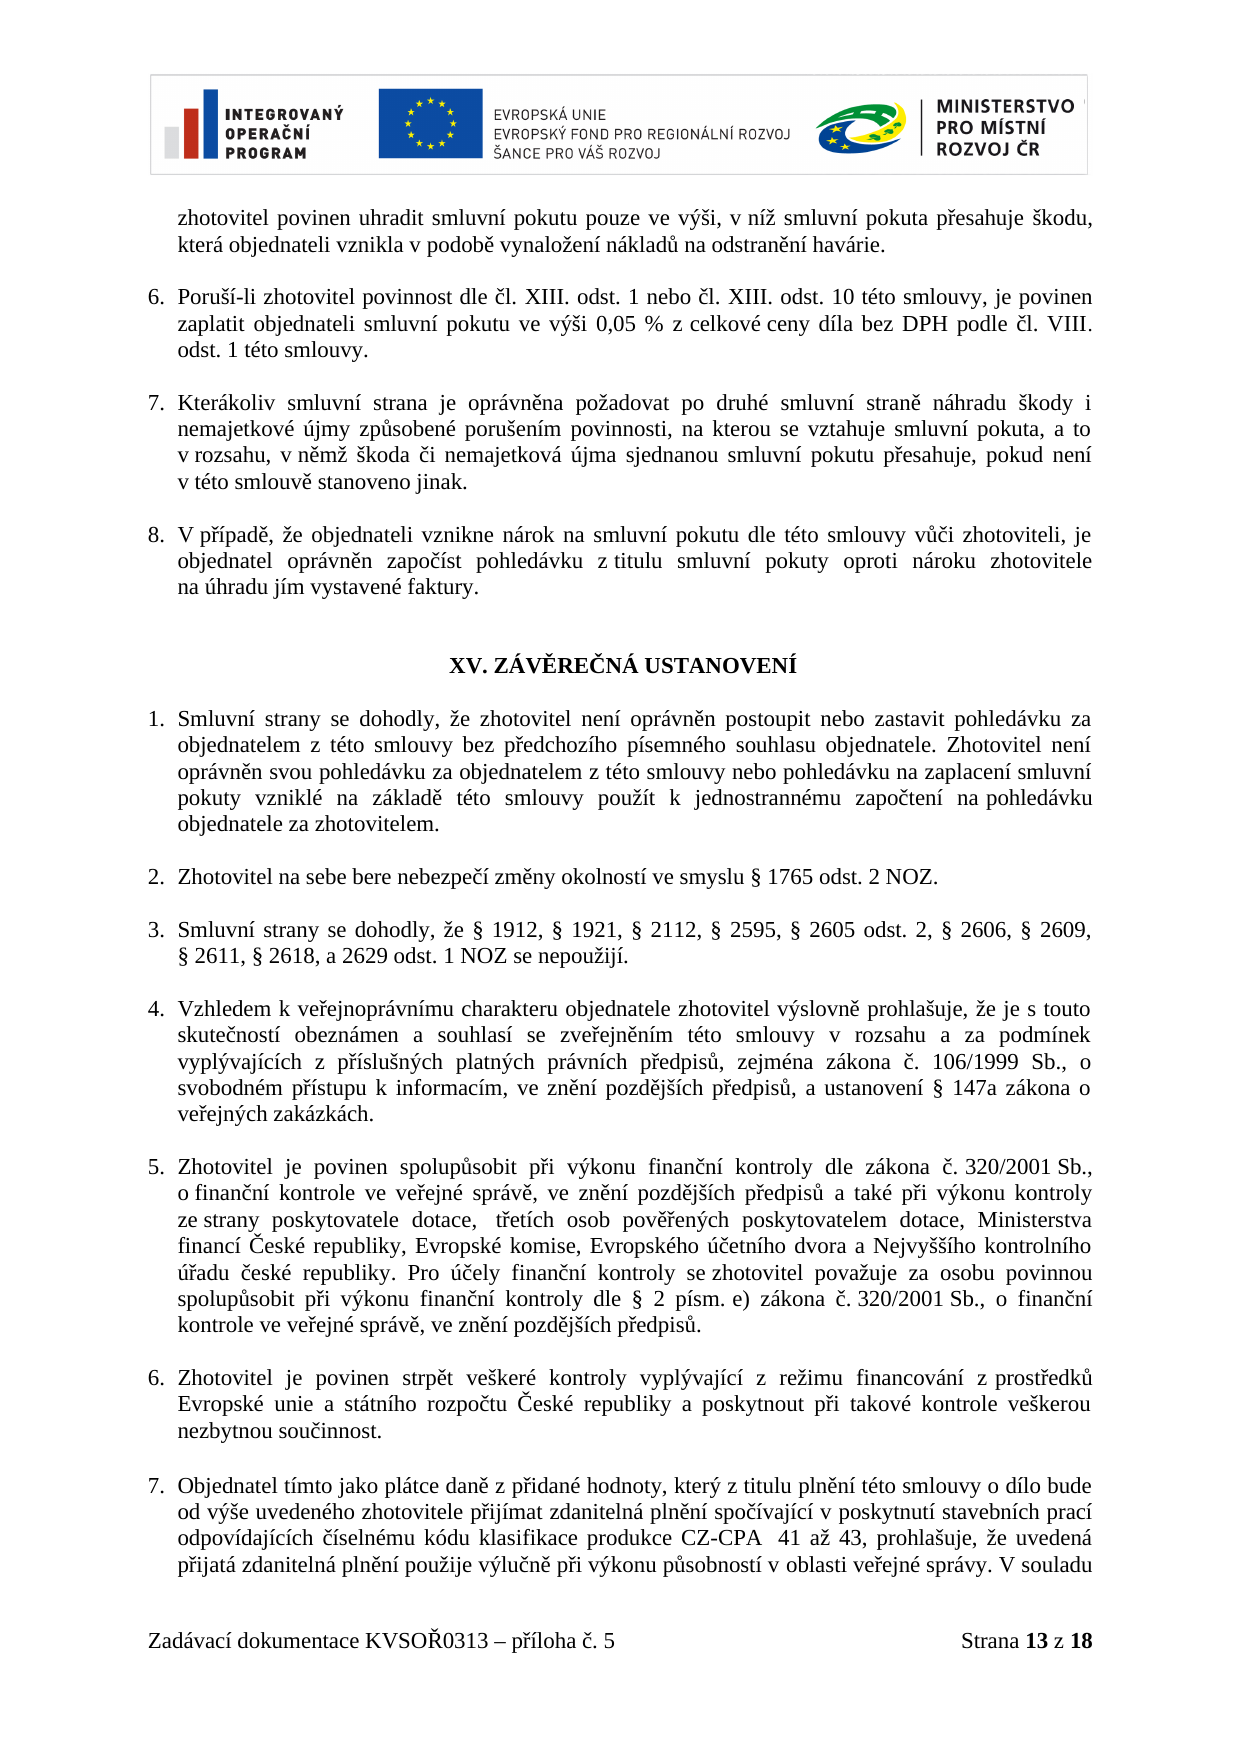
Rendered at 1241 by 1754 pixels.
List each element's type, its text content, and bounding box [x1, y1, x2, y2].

list Kterákoliv smluvní strana je oprávněna požadovat po druhé smluvní straně náhradu škody i nemajetkové újmy způsobené porušením povinnosti, na kterou se vztahuje smluvní pokuta, a to v rozsahu, v němž škoda či nemajetková újma sjednanou smluvní pokutu přesahuje, pokud není v této smlouvě stanoveno jinak. [148, 389, 1093, 494]
list Smluvní strany se dohodly, že § 1912, § 1921, § 2112, § 2595, § 2605 odst. 2, § 2606, § 2609, § 2611, § 2618, a 2629 odst. 1 NOZ se nepoužijí. [148, 916, 1093, 969]
list XV. ZÁVĚREČNÁ USTANOVENÍ [148, 652, 1093, 679]
list Smluvní strany se dohodly, že zhotovitel není oprávněn postoupit nebo zastavit pohledávku za objednatelem z této smlouvy bez předchozího písemného souhlasu objednatele. Zhotovitel není oprávněn svou pohledávku za objednatelem z této smlouvy nebo pohledávku na zaplacení smluvní pokuty vzniklé na základě této smlouvy použít k jednostrannému započtení na pohledávku objednatele za zhotovitelem. [148, 705, 1093, 837]
list Poruší-li zhotovitel povinnost dle čl. XIII. odst. 1 nebo čl. XIII. odst. 10 této smlouvy, je povinen zaplatit objednateli smluvní pokutu ve výši 0,05 % z celkové ceny díla bez DPH podle čl. VIII. odst. 1 této smlouvy. [148, 283, 1093, 362]
list Zhotovitel je povinen spolupůsobit při výkonu finanční kontroly dle zákona č. 320/2001 Sb., o finanční kontrole ve veřejné správě, ve znění pozdějších předpisů a také při výkonu kontroly ze strany poskytovatele dotace, třetích osob pověřených poskytovatelem dotace, Ministerstva financí České republiky, Evropské komise, Evropského účetního dvora a Nejvyššího kontrolního úřadu české republiky. Pro účely finanční kontroly se zhotovitel považuje za osobu povinnou spolupůsobit při výkonu finanční kontroly dle § 2 písm. e) zákona č. 320/2001 Sb., o finanční kontrole ve veřejné správě, ve znění pozdějších předpisů. [148, 1153, 1093, 1338]
list V případě, že objednateli vznikne nárok na smluvní pokutu dle této smlouvy vůči zhotoviteli, je objednatel oprávněn započíst pohledávku z titulu smluvní pokuty oproti nároku zhotovitele na úhradu jím vystavené faktury. [148, 521, 1093, 600]
list Zhotovitel je povinen strpět veškeré kontroly vyplývající z režimu financování z prostředků Evropské unie a státního rozpočtu České republiky a poskytnout při takové kontrole veškerou nezbytnou součinnost. [148, 1364, 1093, 1443]
list Vzhledem k veřejnoprávnímu charakteru objednatele zhotovitel výslovně prohlašuje, že je s touto skutečností obeznámen a souhlasí se zveřejněním této smlouvy v rozsahu a za podmínek vyplývajících z příslušných platných právních předpisů, zejména zákona č. 106/1999 Sb., o svobodném přístupu k informacím, ve znění pozdějších předpisů, a ustanovení § 147a zákona o veřejných zakázkách. [148, 995, 1093, 1127]
list Zhotovitel na sebe bere nebezpečí změny okolností ve smyslu § 1765 odst. 2 NOZ. [148, 863, 1093, 889]
picture [147, 73, 1093, 176]
